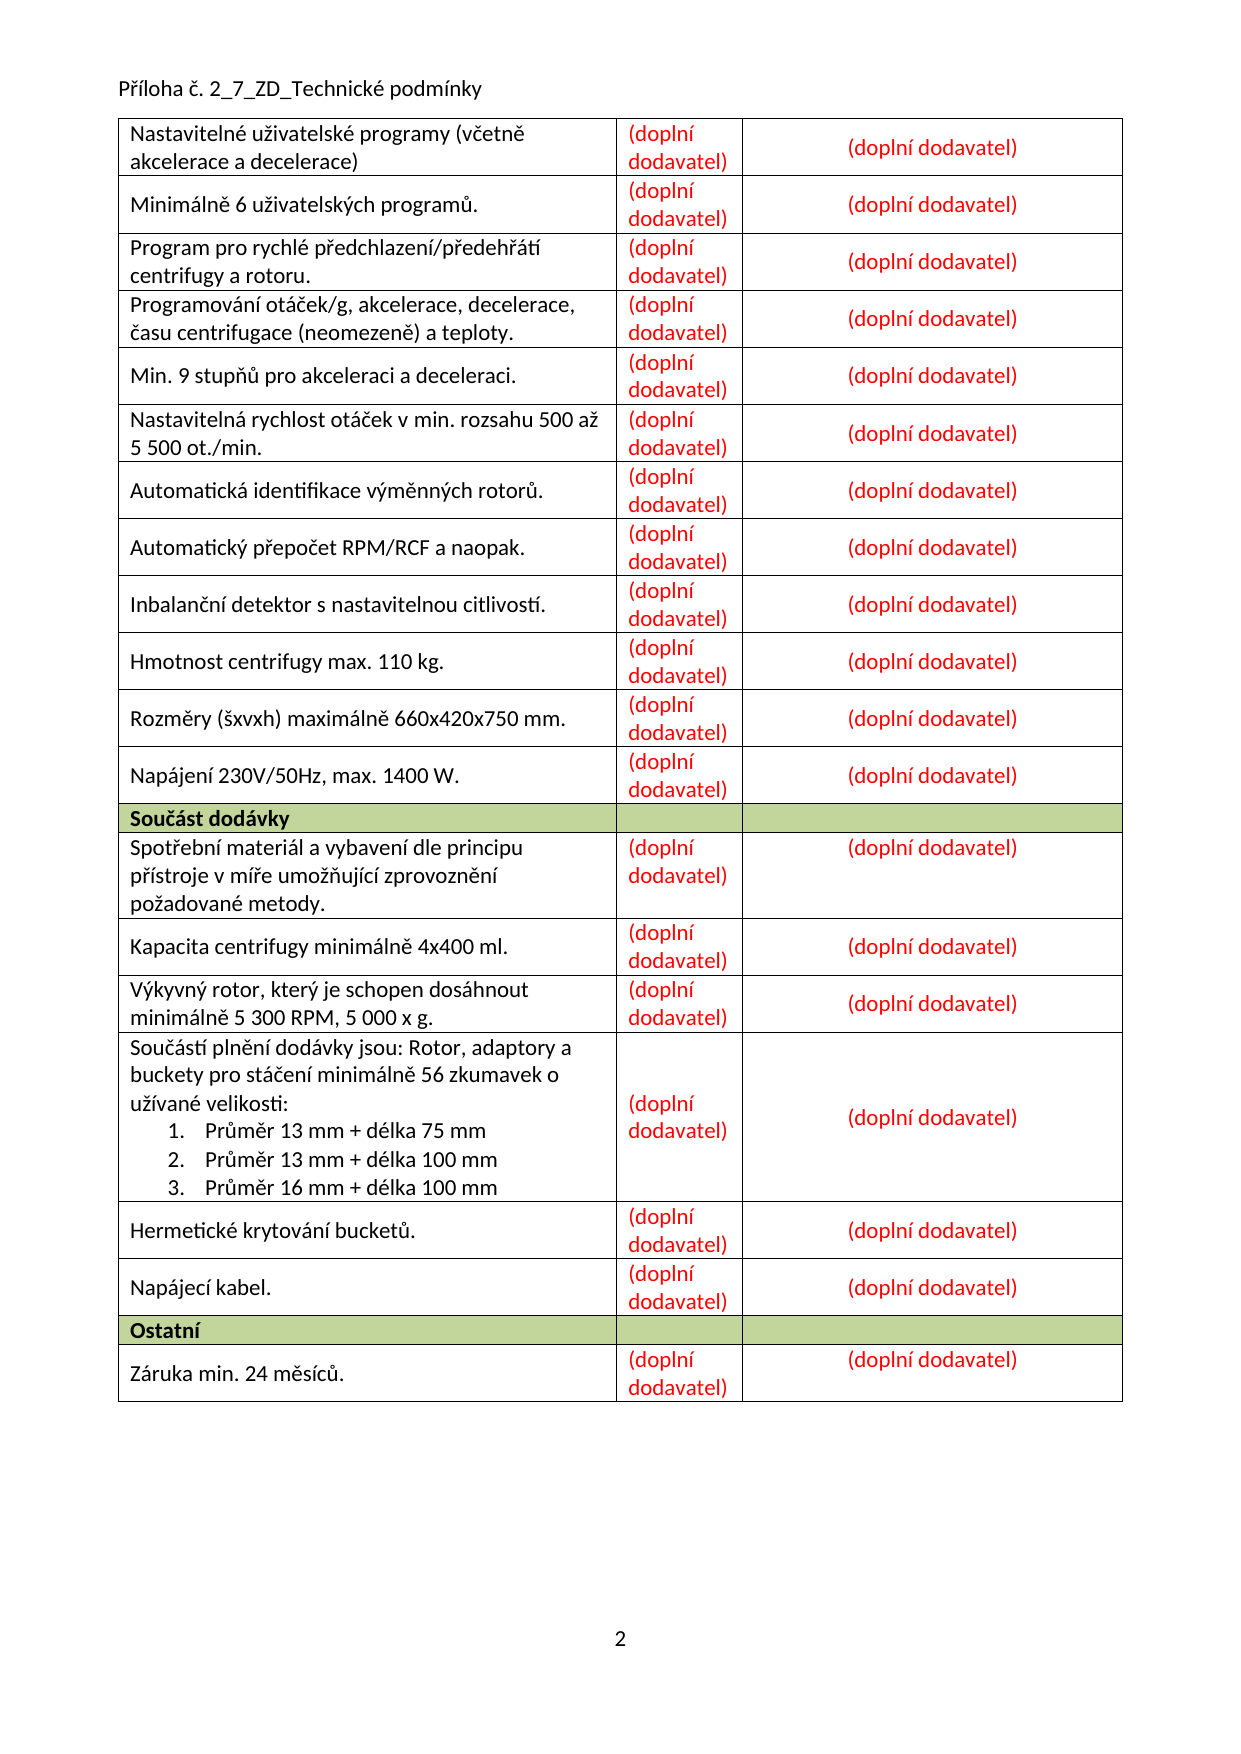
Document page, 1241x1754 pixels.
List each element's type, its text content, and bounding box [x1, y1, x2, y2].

table_cell (doplní dodavatel) [617, 576, 742, 632]
table_cell (doplní dodavatel) [743, 1202, 1122, 1258]
table_cell Napájení 230V/50Hz, max. 1400 W. [119, 747, 616, 803]
table_cell Nastavitelná rychlost otáček v min. rozsahu 500 až 5 500 ot./min. [119, 405, 616, 461]
table_cell (doplní dodavatel) [617, 690, 742, 746]
table_cell (doplní dodavatel) [743, 976, 1122, 1032]
table_cell (doplní dodavatel) [617, 833, 742, 917]
table_cell (doplní dodavatel) [617, 747, 742, 803]
table_cell (doplní dodavatel) [743, 633, 1122, 689]
table_cell [617, 1316, 742, 1344]
table_cell Rozměry (šxvxh) maximálně 660x420x750 mm. [119, 690, 616, 746]
table_cell Nastavitelné uživatelské programy (včetně akcelerace a decelerace) [119, 119, 616, 175]
table_cell (doplní dodavatel) [617, 176, 742, 232]
table_cell (doplní dodavatel) [617, 1033, 742, 1201]
table_cell (doplní dodavatel) [617, 519, 742, 575]
table_cell (doplní dodavatel) [743, 690, 1122, 746]
table_cell (doplní dodavatel) [617, 405, 742, 461]
table_cell (doplní dodavatel) [743, 1345, 1122, 1401]
table_cell (doplní dodavatel) [743, 833, 1122, 917]
table_cell (doplní dodavatel) [743, 747, 1122, 803]
table_cell (doplní dodavatel) [743, 519, 1122, 575]
table_cell Hmotnost centrifugy max. 110 kg. [119, 633, 616, 689]
table_cell (doplní dodavatel) [743, 405, 1122, 461]
table_cell Automatická identifikace výměnných rotorů. [119, 462, 616, 518]
table_cell Součást dodávky [119, 804, 616, 832]
table_cell (doplní dodavatel) [743, 119, 1122, 175]
table_cell (doplní dodavatel) [617, 291, 742, 347]
table_cell (doplní dodavatel) [743, 1033, 1122, 1201]
table_cell (doplní dodavatel) [617, 919, 742, 974]
table_cell (doplní dodavatel) [743, 1259, 1122, 1315]
table_cell Inbalanční detektor s nastavitelnou citlivostí. [119, 576, 616, 632]
table_cell Kapacita centrifugy minimálně 4x400 ml. [119, 919, 616, 974]
table_cell (doplní dodavatel) [617, 976, 742, 1032]
table_cell Minimálně 6 uživatelských programů. [119, 176, 616, 232]
table_cell (doplní dodavatel) [617, 234, 742, 289]
table_cell (doplní dodavatel) [743, 176, 1122, 232]
table_cell (doplní dodavatel) [617, 119, 742, 175]
table_cell (doplní dodavatel) [617, 633, 742, 689]
table_cell Výkyvný rotor, který je schopen dosáhnout minimálně 5 300 RPM, 5 000 x g. [119, 976, 616, 1032]
table_cell (doplní dodavatel) [743, 919, 1122, 974]
table_cell (doplní dodavatel) [617, 1345, 742, 1401]
table_cell (doplní dodavatel) [743, 576, 1122, 632]
table_cell (doplní dodavatel) [743, 234, 1122, 289]
table_cell Ostatní [119, 1316, 616, 1344]
table_cell (doplní dodavatel) [743, 348, 1122, 404]
table_cell [617, 804, 742, 832]
table_cell (doplní dodavatel) [743, 291, 1122, 347]
table_cell Napájecí kabel. [119, 1259, 616, 1315]
table_cell Min. 9 stupňů pro akceleraci a deceleraci. [119, 348, 616, 404]
table_cell Automatický přepočet RPM/RCF a naopak. [119, 519, 616, 575]
table_cell (doplní dodavatel) [743, 462, 1122, 518]
table_cell Hermetické krytování bucketů. [119, 1202, 616, 1258]
table_cell Záruka min. 24 měsíců. [119, 1345, 616, 1401]
table_cell (doplní dodavatel) [617, 1202, 742, 1258]
table_cell Program pro rychlé předchlazení/předehřátí centrifugy a rotoru. [119, 234, 616, 289]
table_cell Součástí plnění dodávky jsou: Rotor, adaptory a buckety pro stáčení minimálně 56 zkumavek o užívané velikosti: Průměr 13 mm + délka 75 mm Průměr 13 mm + délka 100 mm Průměr 16 mm + délka 100 mm [119, 1033, 616, 1201]
table_cell [743, 804, 1122, 832]
table_cell (doplní dodavatel) [617, 1259, 742, 1315]
table_cell (doplní dodavatel) [617, 348, 742, 404]
table_cell Programování otáček/g, akcelerace, decelerace, času centrifugace (neomezeně) a teploty. [119, 291, 616, 347]
table_cell (doplní dodavatel) [617, 462, 742, 518]
table_cell Spotřební materiál a vybavení dle principu přístroje v míře umožňující zprovoznění požadované metody. [119, 833, 616, 917]
table_cell [743, 1316, 1122, 1344]
